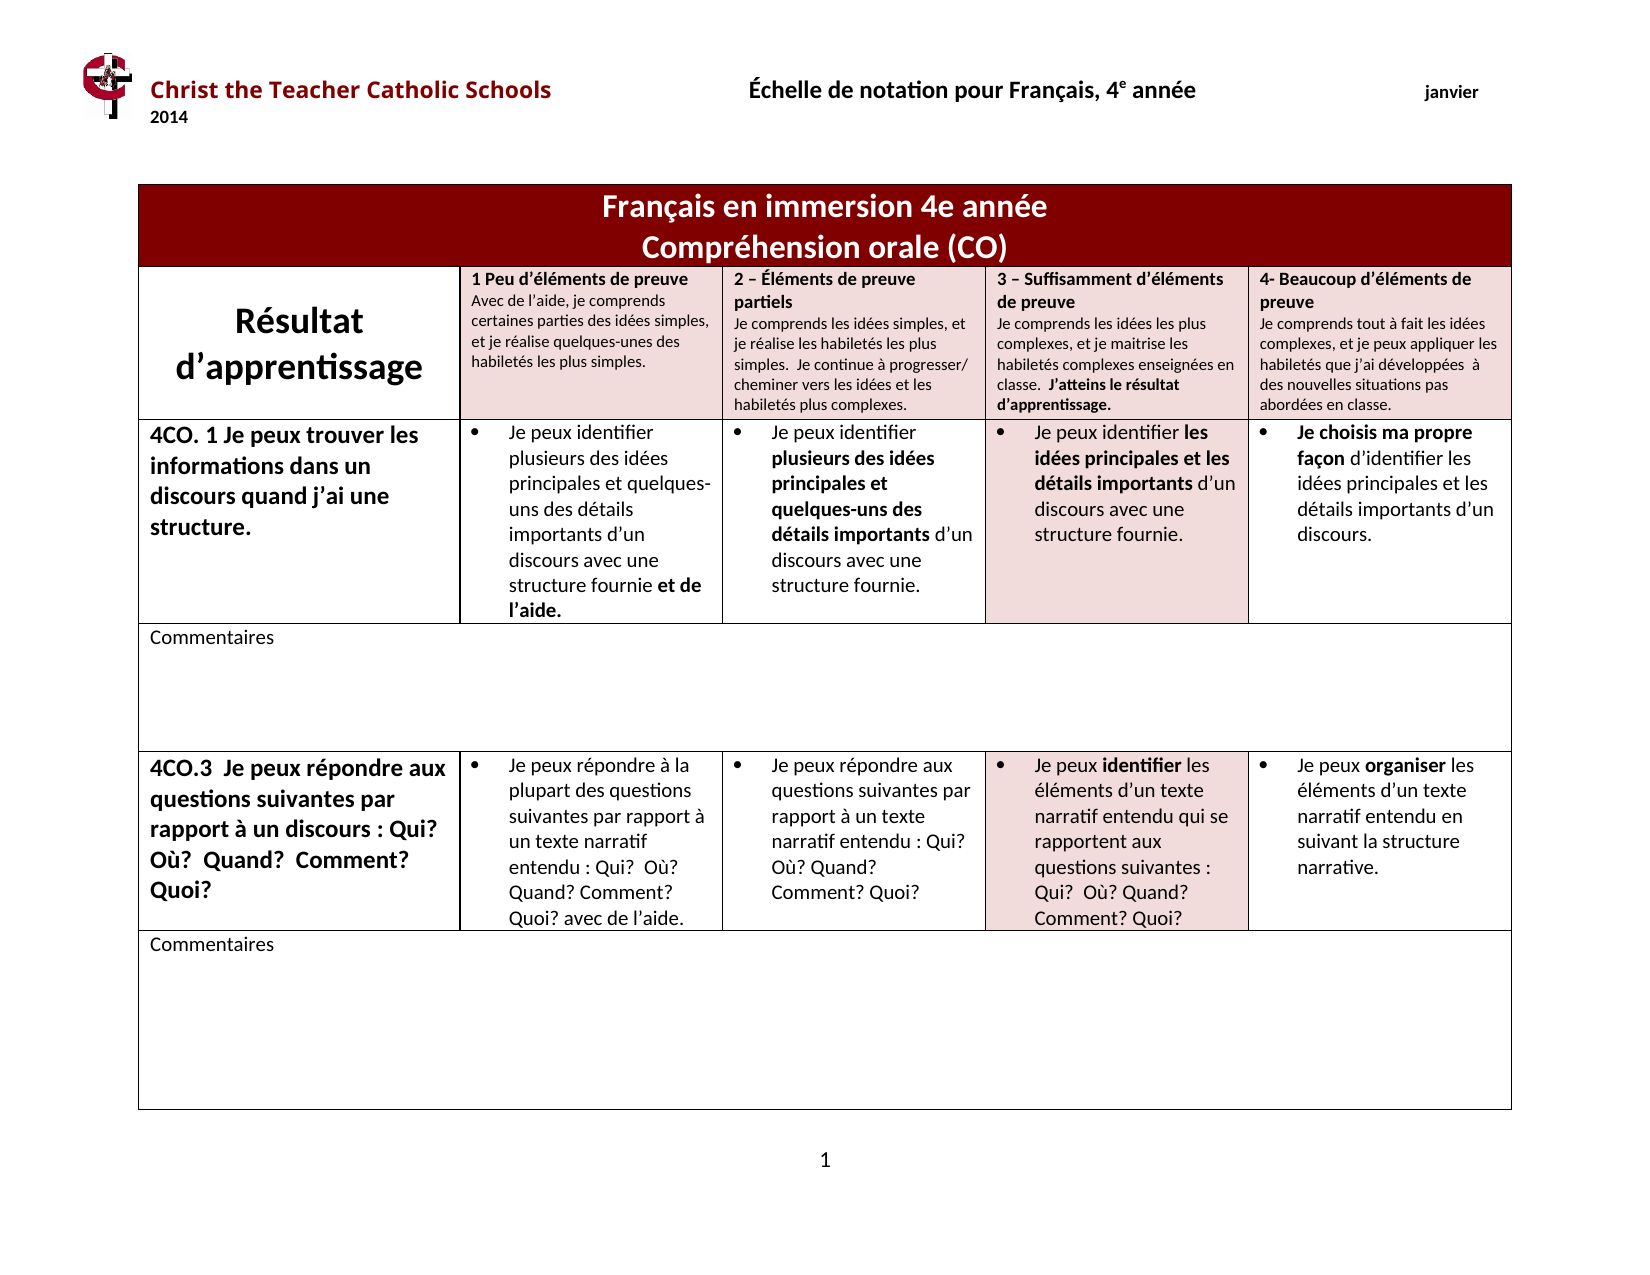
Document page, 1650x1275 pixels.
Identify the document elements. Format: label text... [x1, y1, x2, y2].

table_cell 4CO.3 Je peux répondre aux questions suivantes par rapport à un discours : Qui? Où? Quand? Comment? Quoi? [139, 752, 459, 930]
table_cell Je peux identifier les idées principales et les détails importants d’un discours avec une structure fournie. [986, 420, 1248, 623]
table_cell Je peux répondre aux questions suivantes par rapport à un texte narratif entendu : Qui? Où? Quand? Comment? Quoi? [723, 752, 985, 930]
table_cell Je peux identifier plusieurs des idées principales et quelques-uns des détails importants d’un discours avec une structure fournie. [723, 420, 985, 623]
table_cell 4- Beaucoup d’éléments de preuve Je comprends tout à fait les idées complexes, et je peux appliquer les habiletés que j’ai développées à des nouvelles situations pas abordées en classe. [1249, 267, 1511, 419]
table_cell Je peux identifier plusieurs des idées principales et quelques-uns des détails importants d’un discours avec une structure fournie et de l’aide. [461, 420, 722, 623]
table_header Français en immersion 4e année Compréhension orale (CO) [139, 185, 1511, 266]
table_cell 2 – Éléments de preuve partiels Je comprends les idées simples, et je réalise les habiletés les plus simples. Je continue à progresser/ cheminer vers les idées et les habiletés plus complexes. [723, 267, 985, 419]
table_cell Je peux identifier les éléments d’un texte narratif entendu qui se rapportent aux questions suivantes : Qui? Où? Quand? Comment? Quoi? [986, 752, 1248, 930]
table_cell Résultat d’apprentissage [139, 267, 459, 419]
table_cell 1 Peu d’éléments de preuve Avec de l’aide, je comprends certaines parties des idées simples, et je réalise quelques-unes des habiletés les plus simples. [461, 267, 722, 419]
table_cell 3 – Suffisamment d’éléments de preuve Je comprends les idées les plus complexes, et je maitrise les habiletés complexes enseignées en classe. J’atteins le résultat d’apprentissage. [986, 267, 1248, 419]
table_cell 4CO. 1 Je peux trouver les informations dans un discours quand j’ai une structure. [139, 420, 459, 623]
table_cell Commentaires [139, 931, 1511, 1109]
table_cell Commentaires [139, 624, 1511, 751]
table_cell Je choisis ma propre façon d’identifier les idées principales et les détails importants d’un discours. [1249, 420, 1511, 623]
table_cell Je peux répondre à la plupart des questions suivantes par rapport à un texte narratif entendu : Qui? Où? Quand? Comment? Quoi? avec de l’aide. [461, 752, 722, 930]
table_cell Je peux organiser les éléments d’un texte narratif entendu en suivant la structure narrative. [1249, 752, 1511, 930]
picture [81, 53, 132, 117]
